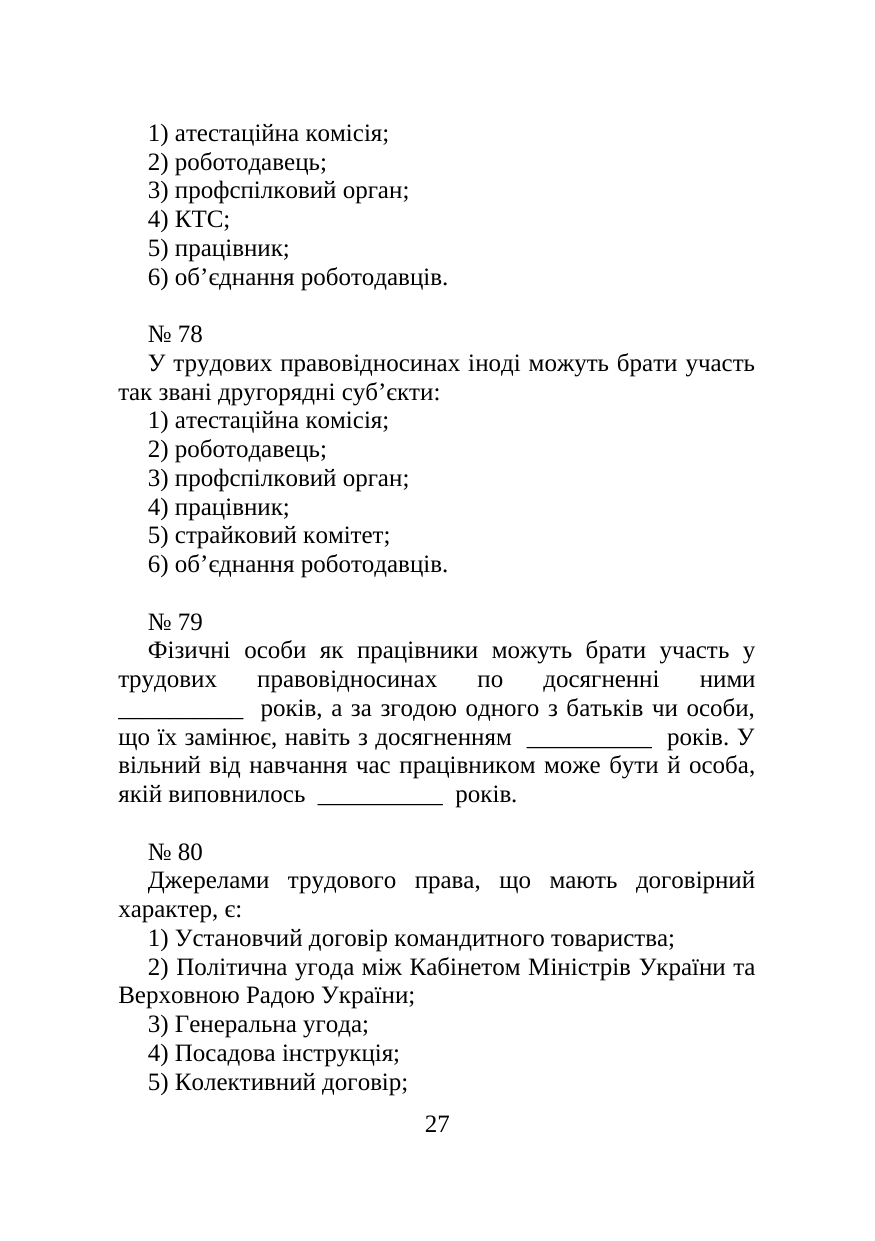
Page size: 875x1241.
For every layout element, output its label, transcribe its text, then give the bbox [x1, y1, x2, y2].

text 4) КТС; [118, 204, 756, 233]
text 5) Колективний договір; [118, 1067, 756, 1096]
text 6) об’єднання роботодавців. [118, 262, 756, 291]
text 3) профспілковий орган; [118, 176, 756, 204]
text 1) атестаційна комісія; [118, 118, 756, 147]
text 4) Посадова інструкція; [118, 1038, 756, 1067]
text 2) роботодавець; [118, 147, 756, 176]
text 6) об’єднання роботодавців. [118, 549, 756, 578]
text № 80 [118, 837, 756, 866]
text 1) атестаційна комісія; [118, 406, 756, 434]
text 3) Генеральна угода; [118, 1009, 756, 1038]
text Фізичні особи як працівники можуть брати участь у трудових правовідносинах по досягненні ними __________ років, а за згодою одного з батьків чи особи, що їх замінює, навіть з досягненням __________ років. У вільний від навчання час працівником може бути й особа, якій виповнилось __________ років. [118, 636, 756, 808]
text 5) працівник; [118, 233, 756, 262]
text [118, 923, 756, 952]
text 4) працівник; [118, 492, 756, 521]
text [118, 952, 756, 1009]
text 5) страйковий комітет; [118, 521, 756, 549]
text № 79 [118, 607, 756, 636]
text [118, 348, 756, 406]
text 2) роботодавець; [118, 434, 756, 463]
text 3) профспілковий орган; [118, 463, 756, 492]
text № 78 [118, 319, 756, 348]
text Джерелами трудового права, що мають договірний характер, є: [118, 866, 756, 923]
